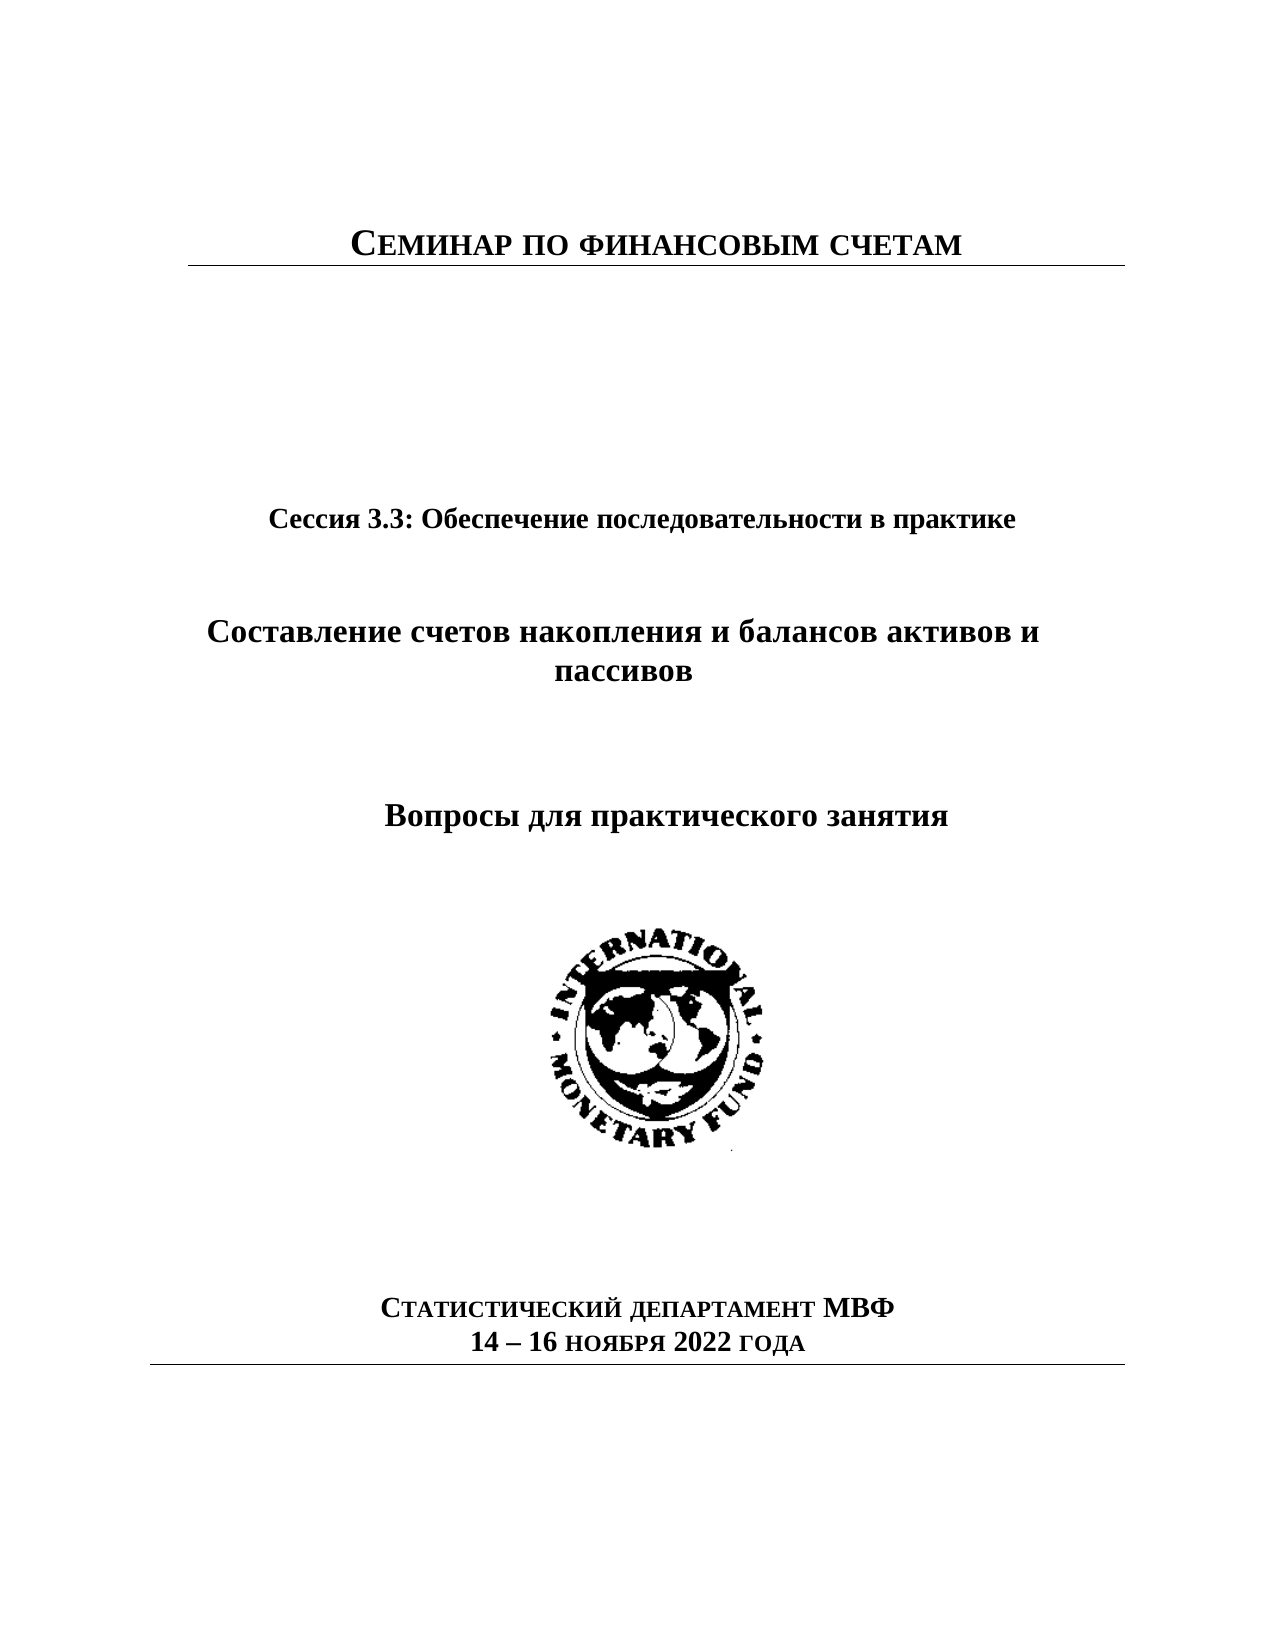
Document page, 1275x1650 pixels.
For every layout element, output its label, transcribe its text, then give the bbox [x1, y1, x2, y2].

text Составление счетов накопления и балансов активов и пассивов [155, 611, 1092, 688]
picture [539, 920, 773, 1156]
text Вопросы для практического занятия [384, 795, 949, 833]
text Семинар по финансовым счетам [187, 220, 1125, 266]
text Сессия 3.3: Обеспечение последовательности в практике [192, 501, 1092, 534]
text Статистический департамент МВФ [150, 1291, 1125, 1324]
text 14 – 16 ноября 2022 года [150, 1324, 1125, 1358]
